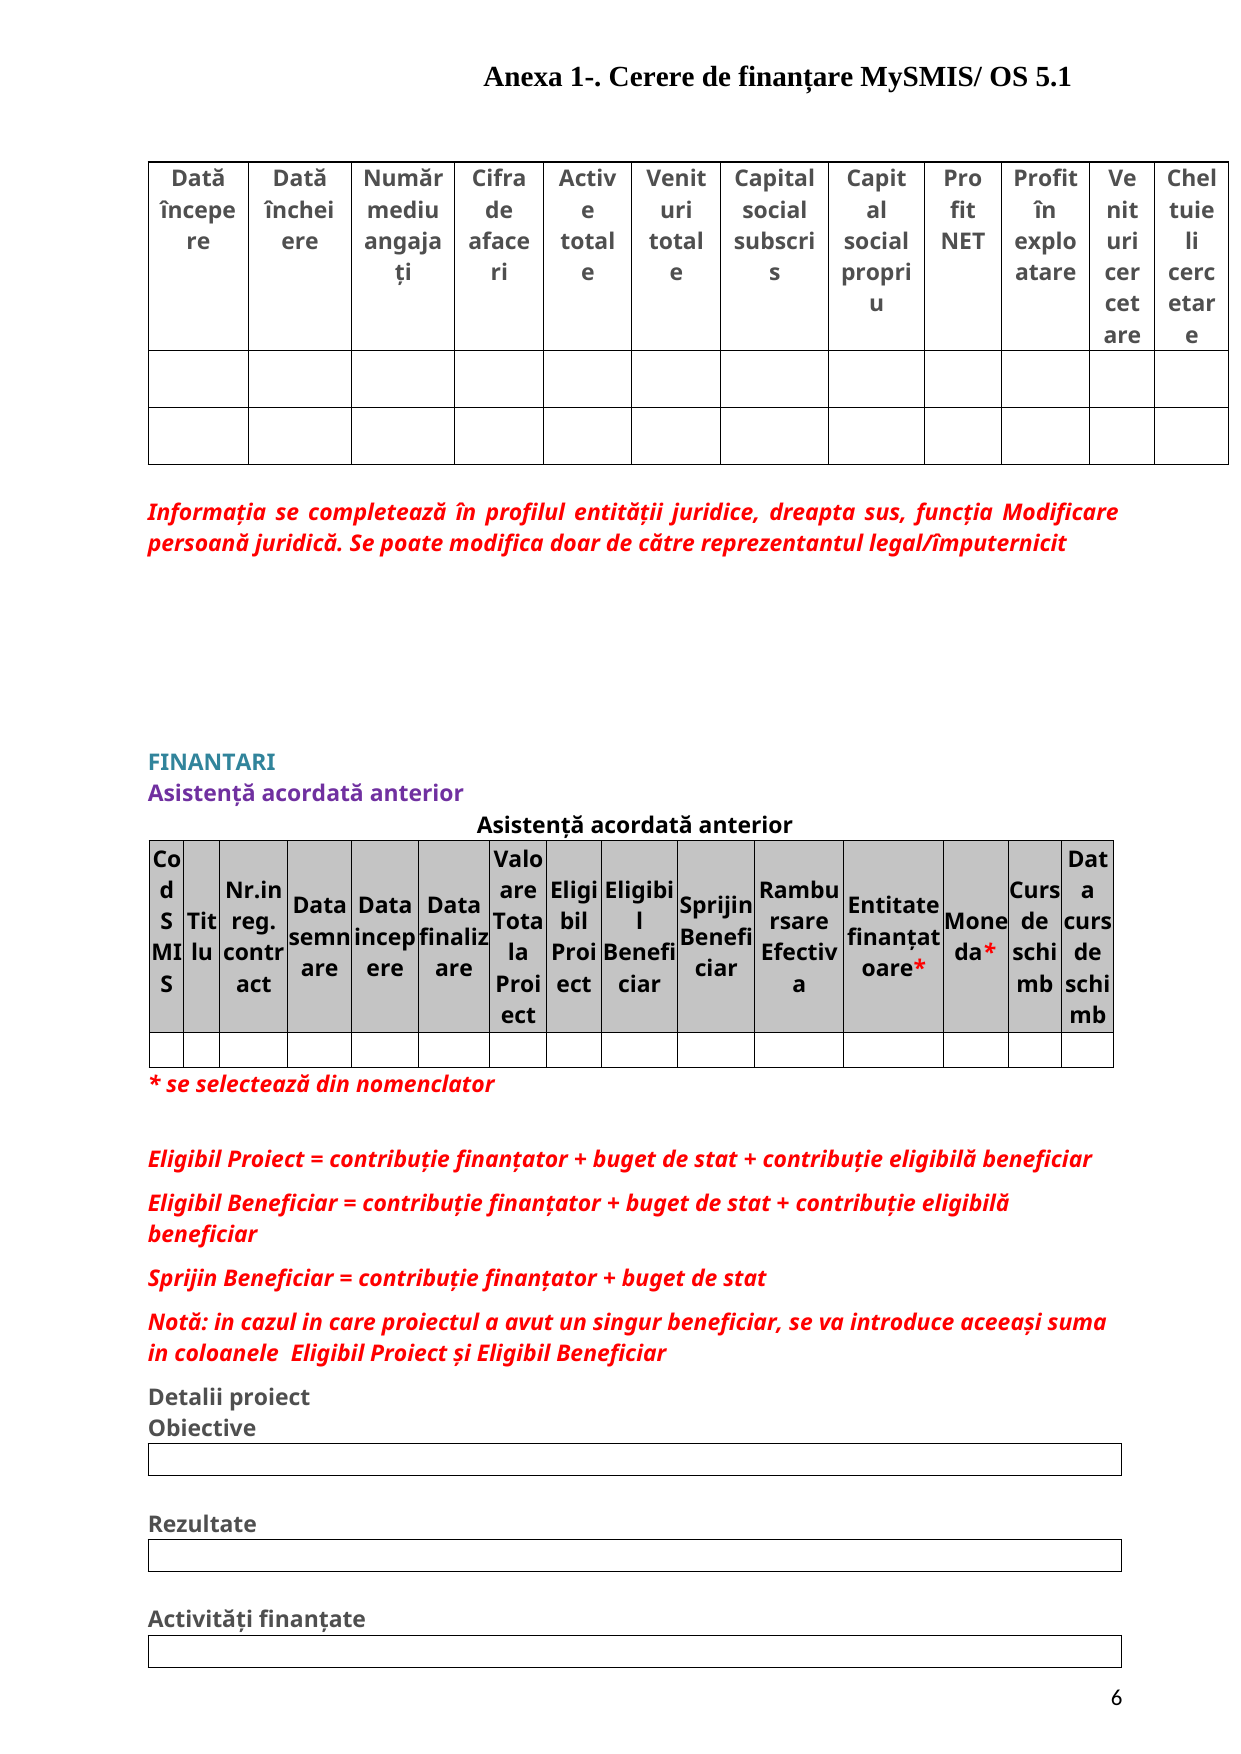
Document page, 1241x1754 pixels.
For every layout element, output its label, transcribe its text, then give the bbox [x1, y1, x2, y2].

text Asistență acordată anterior [148, 777, 1122, 809]
table_header Cheltuieli cercetare [1155, 163, 1228, 350]
table_header Titlu [184, 841, 219, 1032]
text Eligibil Proiect = contribuție finanțator + buget de stat + contribuție eligibilă beneficiar [148, 1143, 1122, 1174]
text Obiective [148, 1412, 1122, 1443]
table_header [149, 1540, 1121, 1571]
table_cell [544, 408, 631, 464]
table_header Dată începere [149, 163, 248, 350]
table_header Cod SMIS [150, 841, 183, 1032]
table_cell [150, 1033, 183, 1067]
table_header Data semnare [288, 841, 351, 1032]
table_cell [149, 408, 248, 464]
table_cell [249, 408, 351, 464]
table_cell [288, 1033, 351, 1067]
table_header Sprijin Beneficiar [678, 841, 754, 1032]
table_cell [1002, 408, 1089, 464]
table_header Data finalizare [419, 841, 489, 1032]
text Eligibil Beneficiar = contribuție finanțator + buget de stat + contribuție eligibilă beneficiar [148, 1187, 1122, 1249]
table_cell [1155, 351, 1228, 407]
text Notă: in cazul in care proiectul a avut un singur beneficiar, se va introduce aceeași suma in coloanele Eligibil Proiect și Eligibil Beneficiar [148, 1306, 1122, 1368]
text * se selectează din nomenclator [148, 1068, 1122, 1099]
text Asistență acordată anterior [148, 809, 1122, 840]
table_cell [1155, 408, 1228, 464]
table_header Dată încheiere [249, 163, 351, 350]
table_cell [844, 1033, 943, 1067]
table_cell [1009, 1033, 1061, 1067]
table_cell [755, 1033, 843, 1067]
text Rezultate [148, 1508, 1122, 1539]
table_cell [455, 351, 543, 407]
table_cell [184, 1033, 219, 1067]
table_cell [829, 408, 924, 464]
table_cell [249, 351, 351, 407]
table_header Profit NET [925, 163, 1001, 350]
table_header Rambursare Efectiva [755, 841, 843, 1032]
table_header Eligibil Proiect [547, 841, 601, 1032]
table_cell [455, 408, 543, 464]
table_cell [220, 1033, 287, 1067]
table_header Active totale [544, 163, 631, 350]
table_cell [547, 1033, 601, 1067]
table_header Venituri cercetare [1090, 163, 1154, 350]
table_cell [829, 351, 924, 407]
table_cell [721, 351, 828, 407]
table_cell [1002, 351, 1089, 407]
table_cell [352, 408, 454, 464]
text Sprijin Beneficiar = contribuție finanțator + buget de stat [148, 1262, 1122, 1293]
text FINANTARI [148, 746, 1122, 777]
table_cell [721, 408, 828, 464]
table_header Cifra de afaceri [455, 163, 543, 350]
table_cell [925, 408, 1001, 464]
table_header Data incepere [352, 841, 418, 1032]
text Activități finanțate [148, 1603, 1122, 1635]
table_cell [1090, 351, 1154, 407]
table_cell [352, 351, 454, 407]
table_header Număr mediu angajați [352, 163, 454, 350]
table_cell [925, 351, 1001, 407]
table_cell [544, 351, 631, 407]
table_cell [944, 1033, 1008, 1067]
table_cell [1062, 1033, 1113, 1067]
table_header Nr.inreg. contract [220, 841, 287, 1032]
table_cell [490, 1033, 546, 1067]
table_cell [602, 1033, 677, 1067]
table_cell [149, 351, 248, 407]
table_cell [352, 1033, 418, 1067]
table_cell [419, 1033, 489, 1067]
table_header [149, 1636, 1121, 1667]
table_header Curs de schimb [1009, 841, 1061, 1032]
text Detalii proiect [148, 1381, 1122, 1412]
table_cell [1090, 408, 1154, 464]
table_header Capital social subscris [721, 163, 828, 350]
table_cell [678, 1033, 754, 1067]
table_header Profit în exploatare [1002, 163, 1089, 350]
table_header Data curs de schimb [1062, 841, 1113, 1032]
table_header Valoare Totala Proiect [490, 841, 546, 1032]
table_cell [632, 408, 720, 464]
table_header Capital social propriu [829, 163, 924, 350]
table_header Moneda* [944, 841, 1008, 1032]
table_header [149, 1444, 1121, 1475]
table_header Venituri totale [632, 163, 720, 350]
table_header Entitate finanțatoare* [844, 841, 943, 1032]
table_header Eligibil Beneficiar [602, 841, 677, 1032]
table_cell [632, 351, 720, 407]
